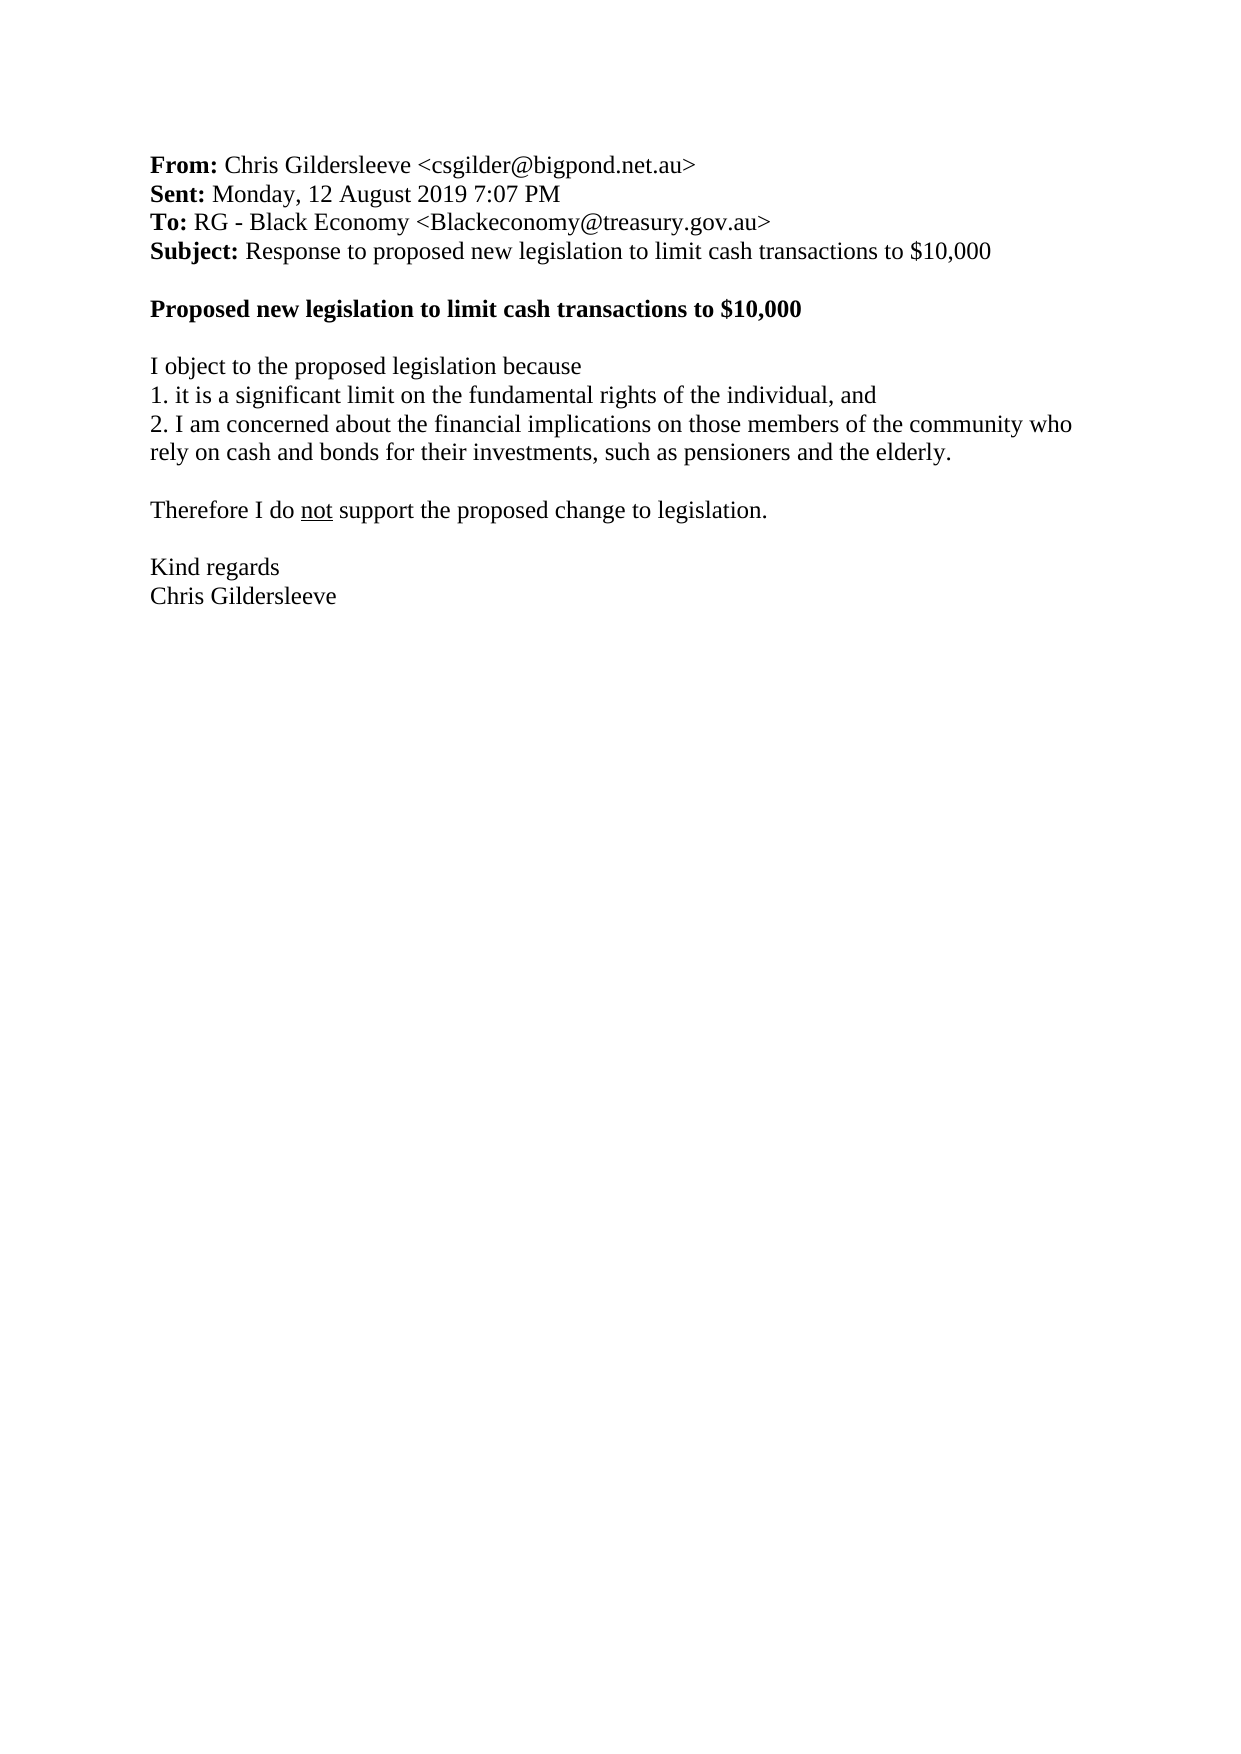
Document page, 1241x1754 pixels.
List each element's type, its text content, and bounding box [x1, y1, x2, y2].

text Therefore I do not support the proposed change to legislation. [150, 495, 1090, 524]
text 1. it is a significant limit on the fundamental rights of the individual, and [150, 380, 1090, 409]
text Proposed new legislation to limit cash transactions to $10,000 [150, 294, 1090, 322]
text Kind regards [150, 552, 1090, 581]
text From: Chris Gildersleeve <csgilder@bigpond.net.au> Sent: Monday, 12 August 2019 7:07 PM To: RG - Black Economy <Blackeconomy@treasury.gov.au> Subject: Response to proposed new legislation to limit cash transactions to $10,000 [150, 150, 1090, 265]
text Chris Gildersleeve [150, 581, 1090, 610]
text I object to the proposed legislation because [150, 351, 1090, 380]
text 2. I am concerned about the financial implications on those members of the community who rely on cash and bonds for their investments, such as pensioners and the elderly. [150, 409, 1090, 466]
